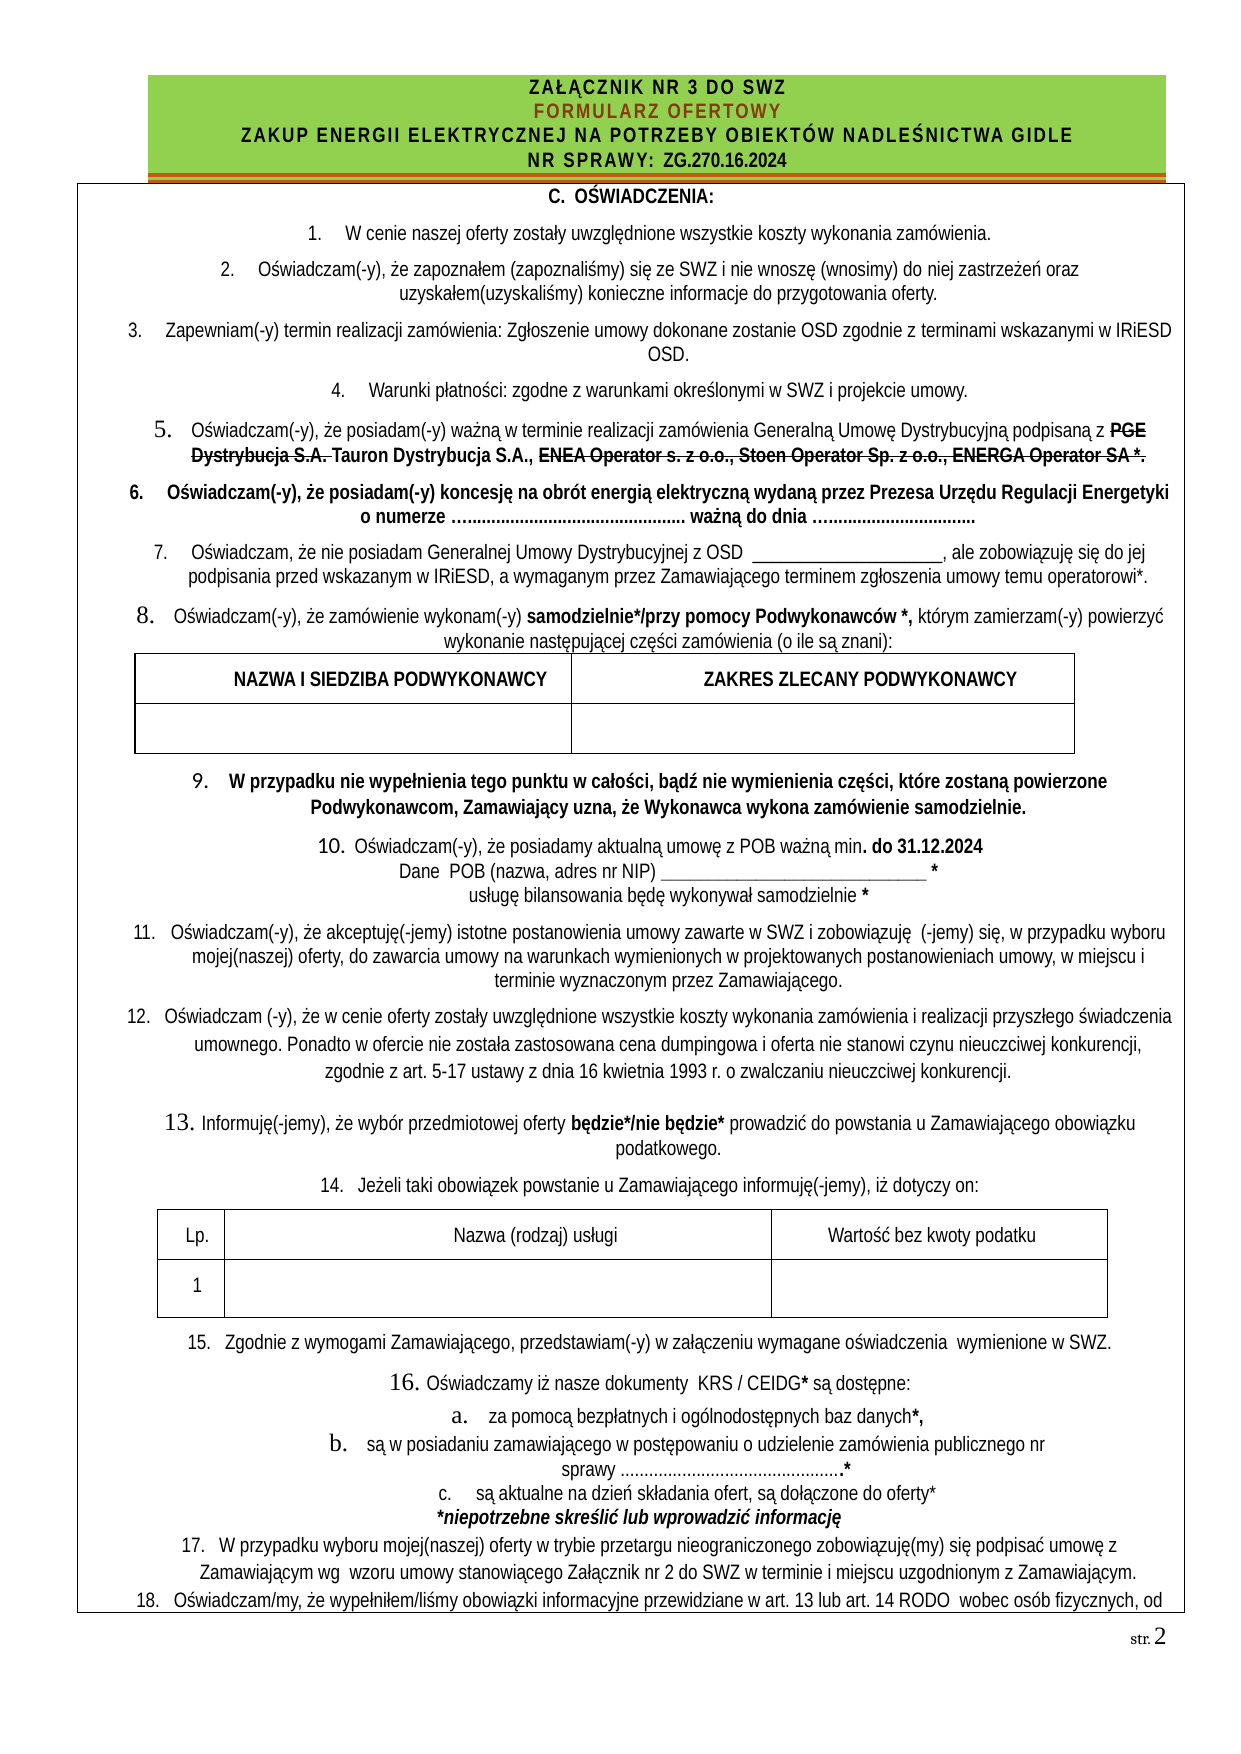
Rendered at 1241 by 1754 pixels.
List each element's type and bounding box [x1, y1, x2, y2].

table_cell [78, 184, 1184, 1612]
